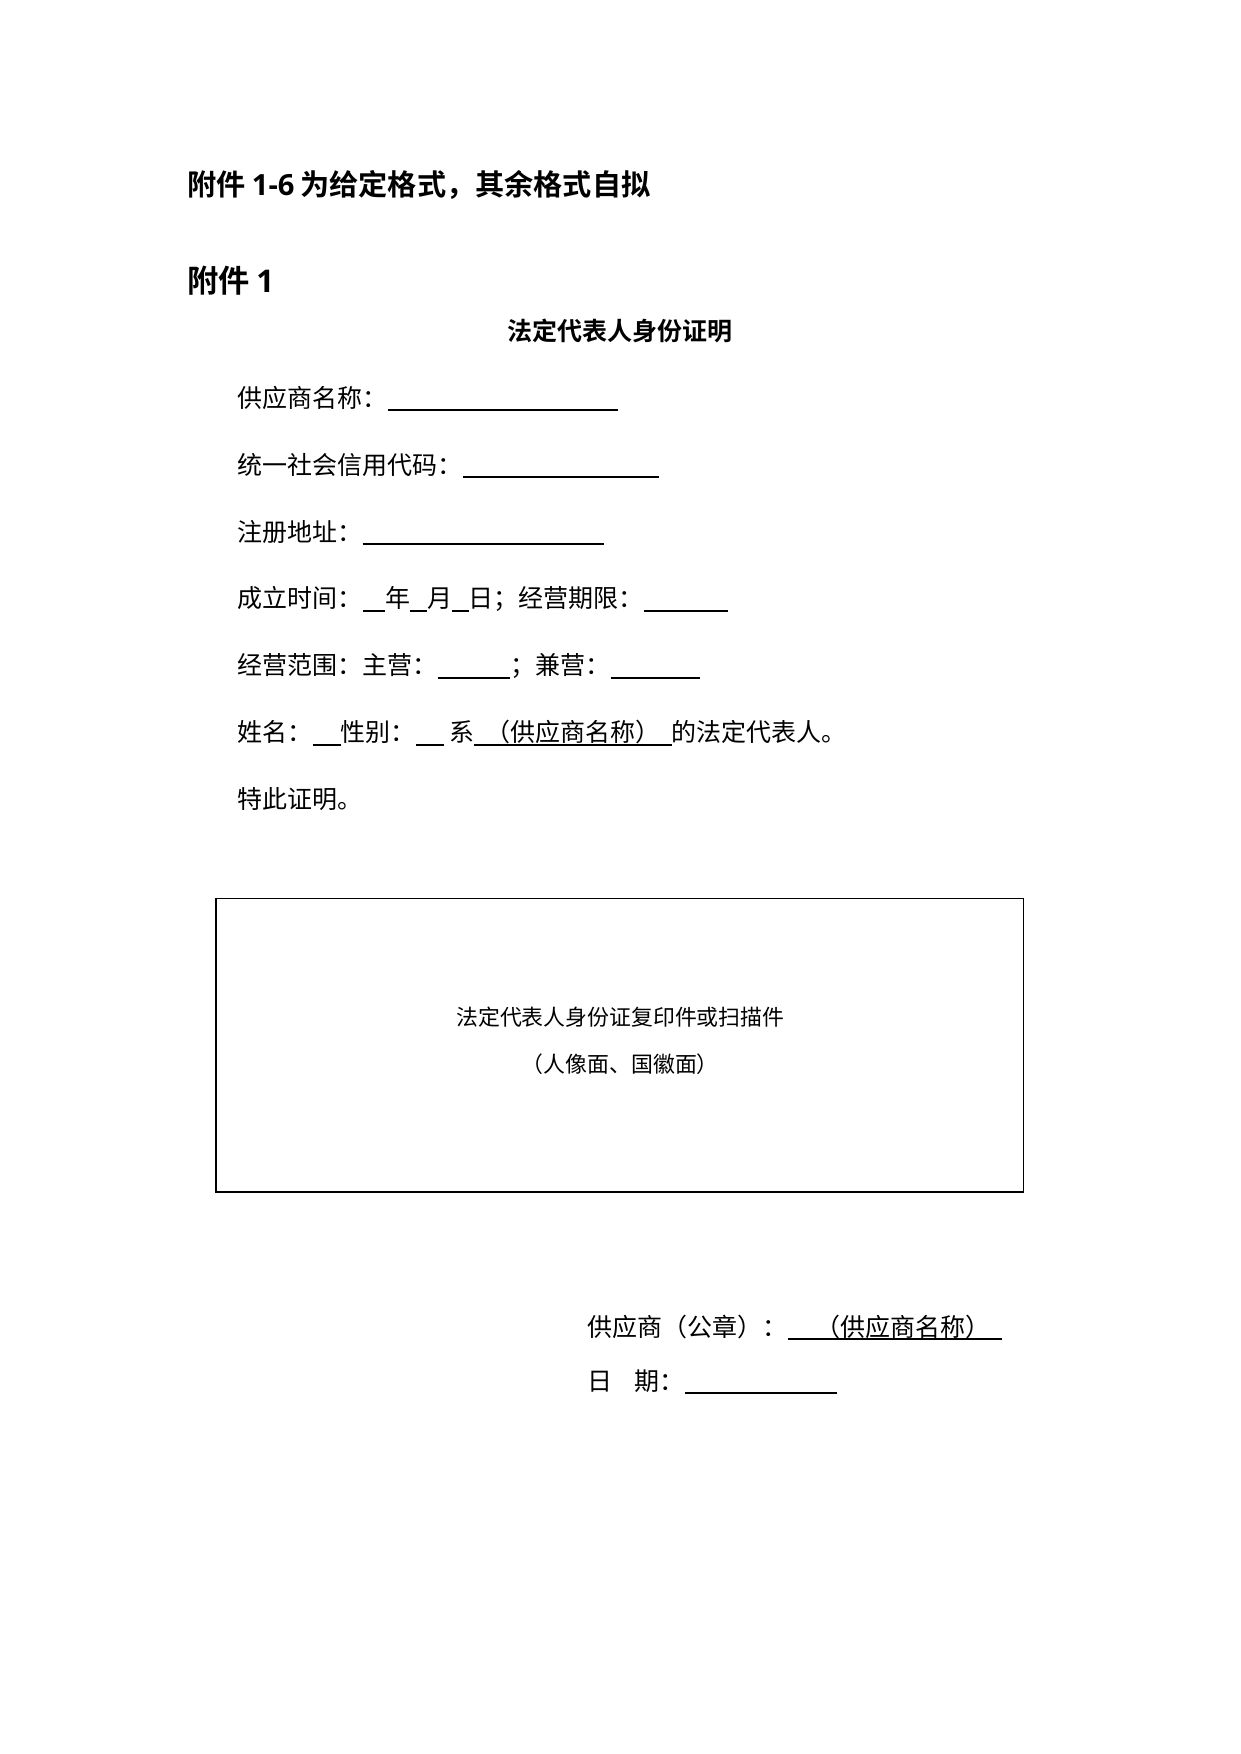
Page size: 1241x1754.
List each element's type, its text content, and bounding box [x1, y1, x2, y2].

text 日 期： [187, 1361, 1053, 1398]
text 附件1-6为给定格式，其余格式自拟 [187, 162, 1053, 204]
subtitle 附件1 [187, 246, 1053, 311]
text 成立时间： 年 月 日；经营期限： [187, 579, 1053, 615]
text 经营范围：主营： ；兼营： [187, 646, 1053, 682]
text 统一社会信用代码： [187, 445, 1053, 481]
text 特此证明。 [187, 779, 1053, 816]
table_header 法定代表人身份证复印件或扫描件 （人像面、国徽面） [217, 899, 1023, 1191]
text 注册地址： [187, 512, 1053, 548]
text 供应商名称： [187, 378, 1053, 414]
text 姓名： 性别： 系 （供应商名称） 的法定代表人。 [187, 713, 1053, 749]
text 供应商（公章）： （供应商名称） [187, 1307, 1053, 1343]
text 法定代表人身份证明 [187, 311, 1053, 348]
